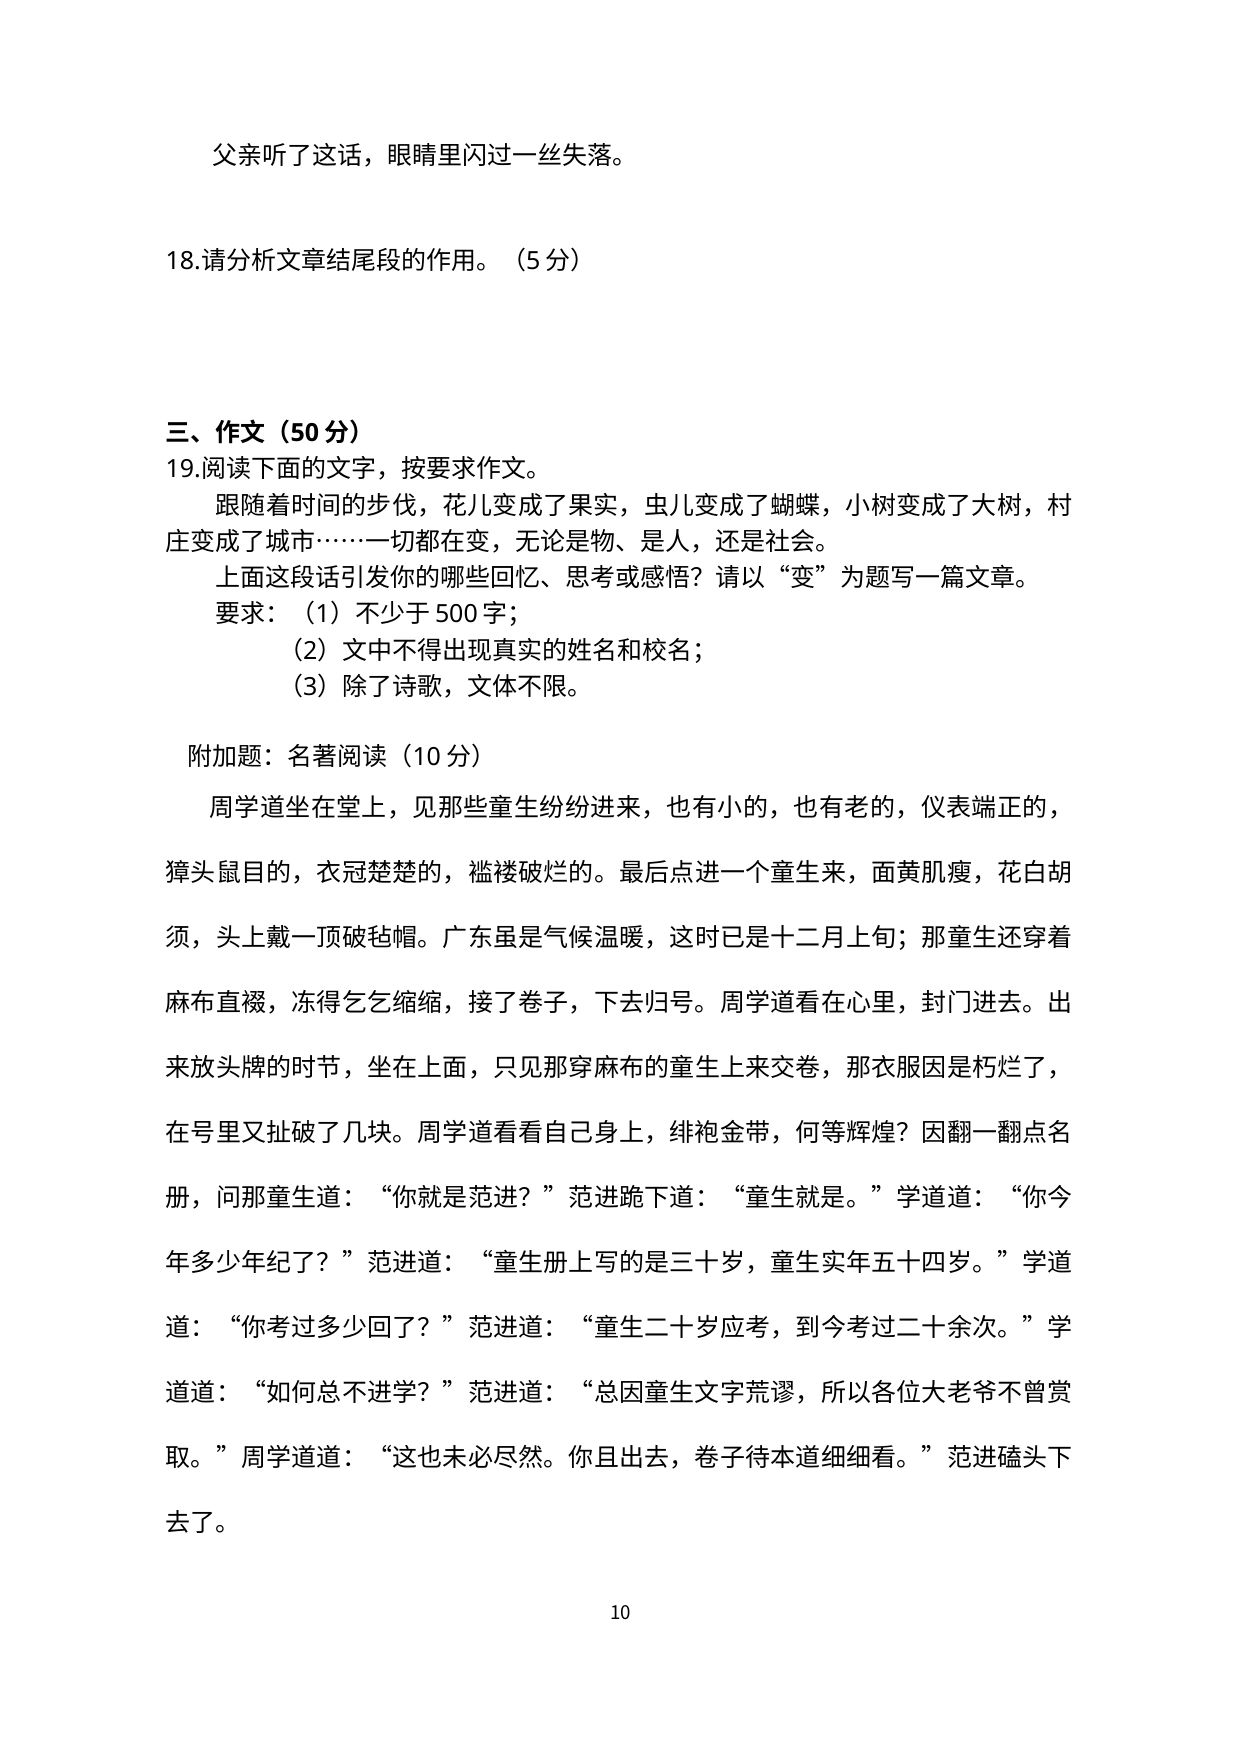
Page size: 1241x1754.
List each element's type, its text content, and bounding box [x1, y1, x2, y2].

text （2）文中不得出现真实的姓名和校名； [165, 630, 1075, 666]
text 周学道坐在堂上，见那些童生纷纷进来，也有小的，也有老的，仪表端正的，獐头鼠目的，衣冠楚楚的，褴褛破烂的。最后点进一个童生来，面黄肌瘦，花白胡须，头上戴一顶破毡帽。广东虽是气候温暖，这时已是十二月上旬；那童生还穿着麻布直裰，冻得乞乞缩缩，接了卷子，下去归号。周学道看在心里，封门进去。出来放头牌的时节，坐在上面，只见那穿麻布的童生上来交卷，那衣服因是朽烂了，在号里又扯破了几块。周学道看看自己身上，绯袍金带，何等辉煌？因翻一翻点名册，问那童生道：“你就是范进？”范进跪下道：“童生就是。”学道道：“你今年多少年纪了？”范进道：“童生册上写的是三十岁，童生实年五十四岁。”学道道：“你考过多少回了？”范进道：“童生二十岁应考，到今考过二十余次。”学道道：“如何总不进学？”范进道：“总因童生文字荒谬，所以各位大老爷不曾赏取。”周学道道：“这也未必尽然。你且出去，卷子待本道细细看。”范进磕头下去了。 [165, 773, 1075, 1553]
text 18.请分析文章结尾段的作用。（5分） [165, 240, 1075, 276]
text （3）除了诗歌，文体不限。 [165, 666, 1075, 703]
text 上面这段话引发你的哪些回忆、思考或感悟？请以“变”为题写一篇文章。 [165, 558, 1075, 594]
text 19.阅读下面的文字，按要求作文。 [165, 449, 1075, 485]
text 跟随着时间的步伐，花儿变成了果实，虫儿变成了蝴蝶，小树变成了大树，村庄变成了城市……一切都在变，无论是物、是人，还是社会。 [165, 485, 1075, 558]
text 父亲听了这话，眼睛里闪过一丝失落。 [187, 127, 1075, 172]
text 三、作文（50分） [165, 413, 1075, 449]
text 附加题：名著阅读（10分） [187, 737, 1075, 773]
text 要求：（1）不少于500字； [165, 594, 1075, 630]
